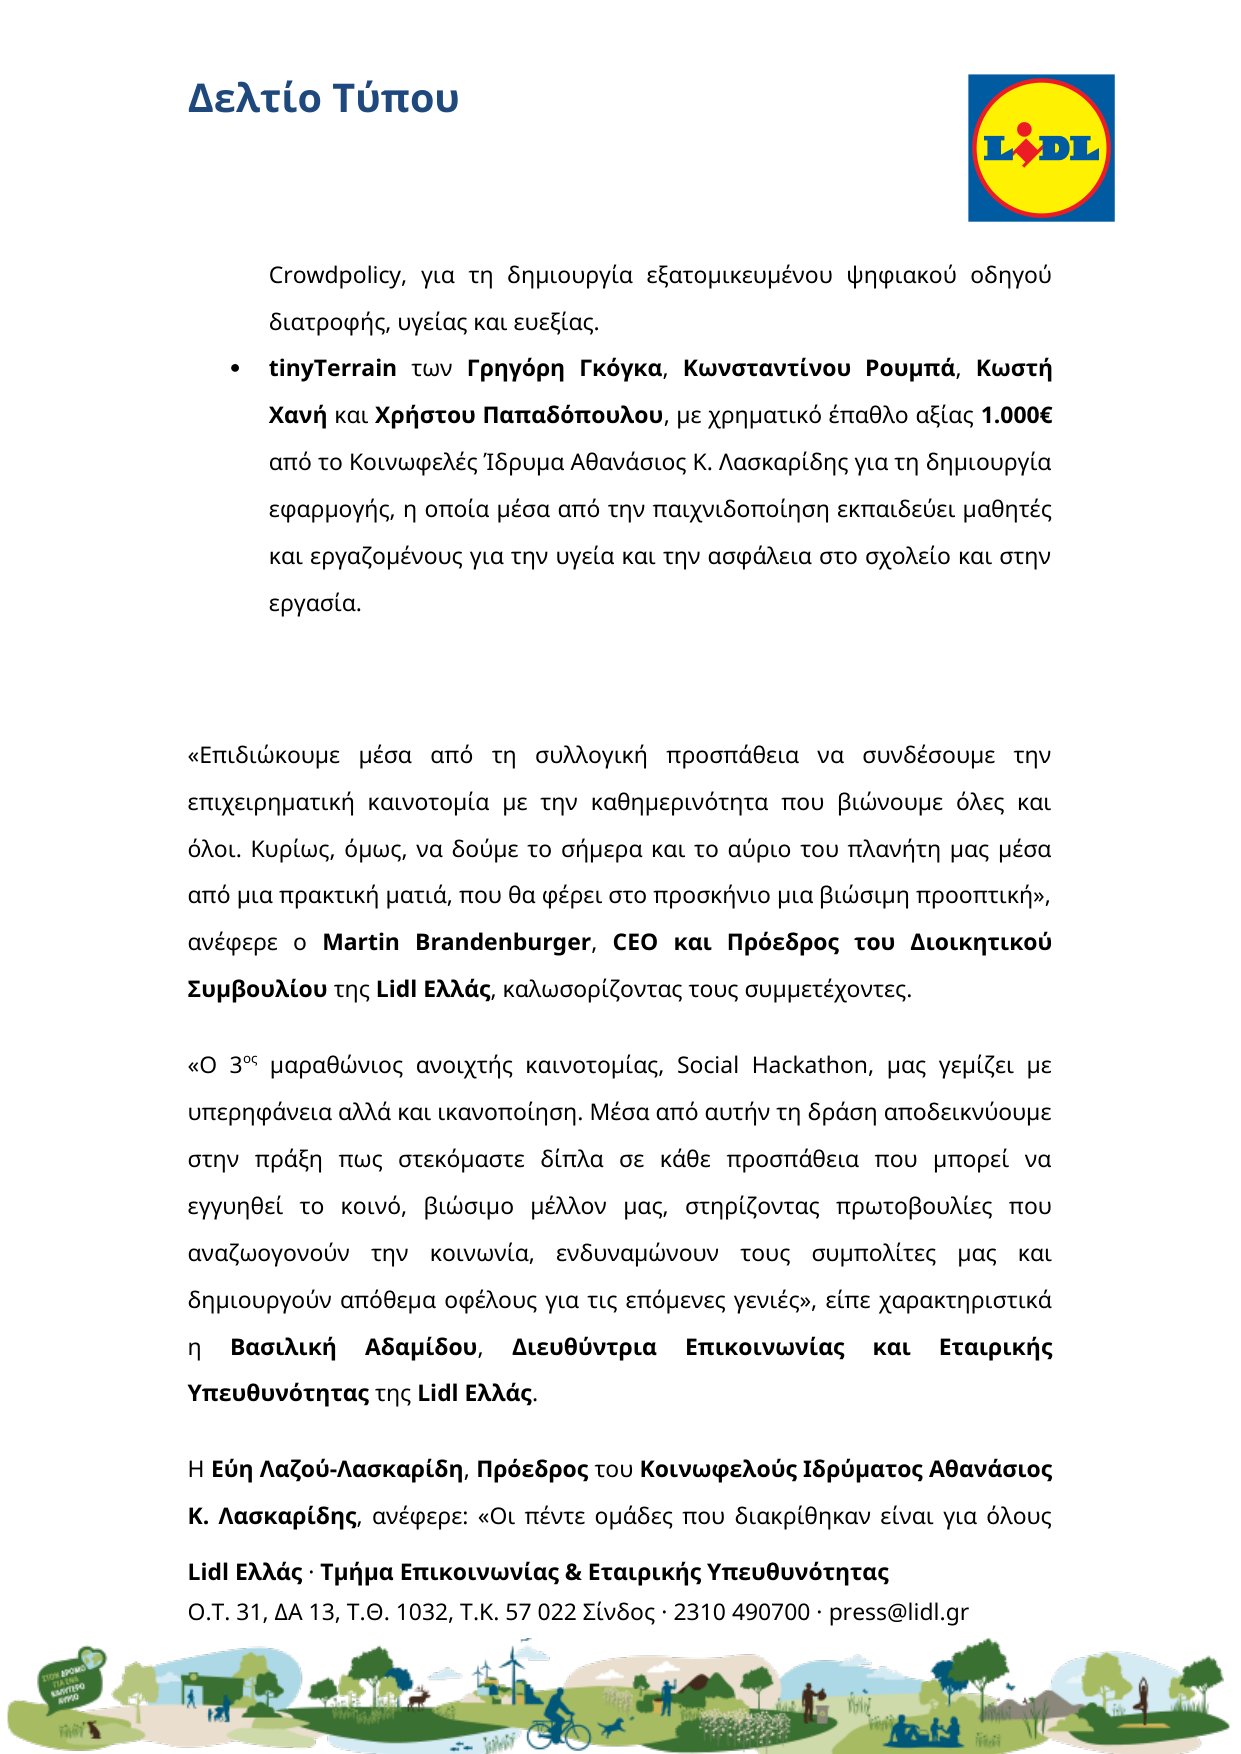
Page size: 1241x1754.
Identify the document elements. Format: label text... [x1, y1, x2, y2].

text «Επιδιώκουμε μέσα από τη συλλογική προσπάθεια να συνδέσουμε την επιχειρηματική καινοτομία με την καθημερινότητα που βιώνουμε όλες και όλοι. Κυρίως, όμως, να δούμε το σήμερα και το αύριο του πλανήτη μας μέσα από μια πρακτική ματιά, που θα φέρει στο προσκήνιο μια βιώσιμη προοπτική», ανέφερε ο Martin Brandenburger, CEO και Πρόεδρος του Διοικητικού Συμβουλίου της Lidl Ελλάς, καλωσορίζοντας τους συμμετέχοντες. [187, 739, 1053, 1004]
text «Ο 3ος μαραθώνιος ανοιχτής καινοτομίας, Social Hackathon, μας γεμίζει με υπερηφάνεια αλλά και ικανοποίηση. Μέσα από αυτήν τη δράση αποδεικνύουμε στην πράξη πως στεκόμαστε δίπλα σε κάθε προσπάθεια που μπορεί να εγγυηθεί το κοινό, βιώσιμο μέλλον μας, στηρίζοντας πρωτοβουλίες που αναζωογονούν την κοινωνία, ενδυναμώνουν τους συμπολίτες μας και δημιουργούν απόθεμα οφέλους για τις επόμενες γενιές», είπε χαρακτηριστικά η Βασιλική Αδαμίδου, Διευθύντρια Επικοινωνίας και Εταιρικής Υπευθυνότητας της Lidl Ελλάς. [187, 1049, 1053, 1408]
picture [967, 73, 1116, 223]
picture [6, 1638, 1233, 1754]
list tinyTerrain των Γρηγόρη Γκόγκα, Κωνσταντίνου Ρουμπά, Κωστή Χανή και Χρήστου Παπαδόπουλου, με χρηματικό έπαθλο αξίας 1.000€ από το Κοινωφελές Ίδρυμα Αθανάσιος Κ. Λασκαρίδης για τη δημιουργία εφαρμογής, η οποία μέσα από την παιχνιδοποίηση εκπαιδεύει μαθητές και εργαζομένους για την υγεία και την ασφάλεια στο σχολείο και στην εργασία. [231, 352, 1053, 618]
